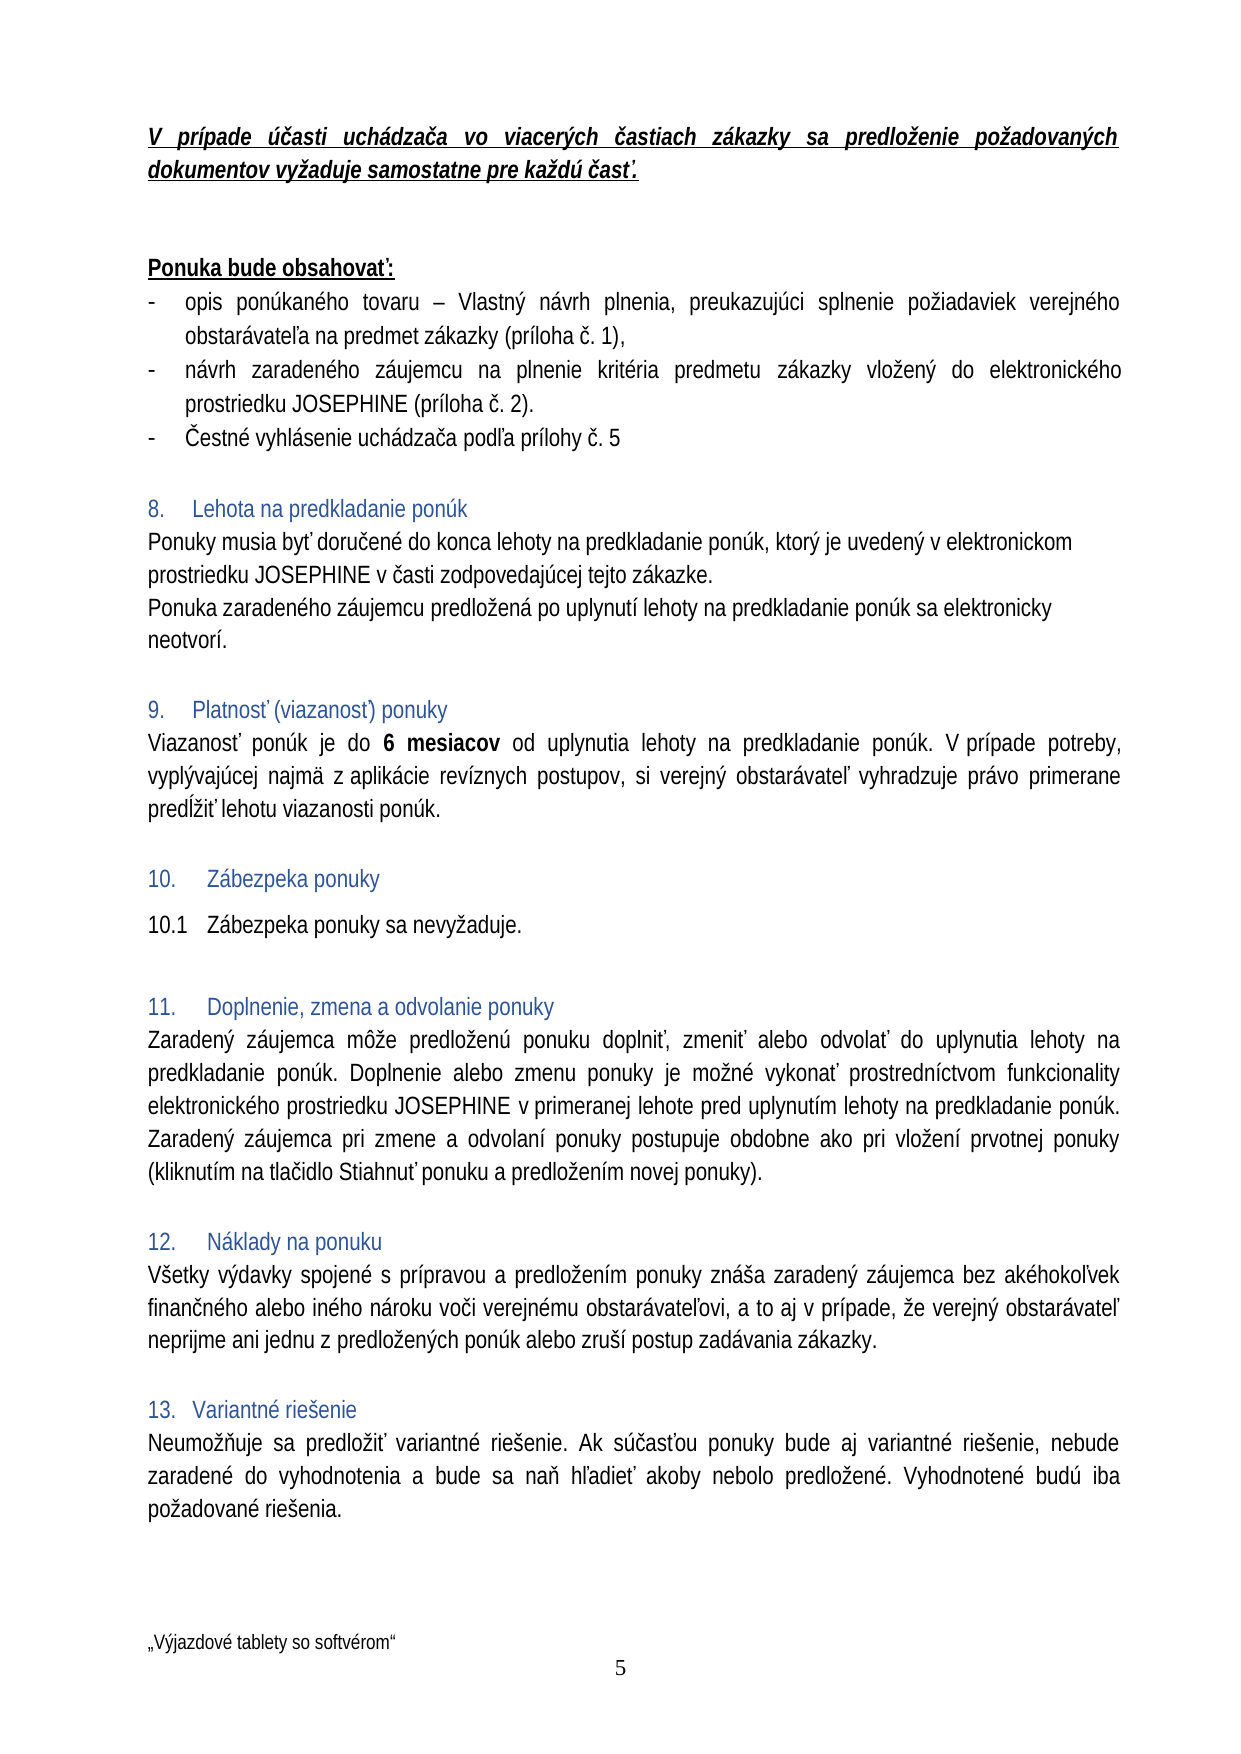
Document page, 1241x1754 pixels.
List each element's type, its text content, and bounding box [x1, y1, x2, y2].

text Ponuka bude obsahovať: [148, 253, 1122, 282]
list Čestné vyhlásenie uchádzača podľa prílohy č. 5 [148, 422, 1122, 452]
text Zaradený záujemca môže predloženú ponuku doplniť, zmeniť alebo odvolať do uplynutia lehoty na predkladanie ponúk. Doplnenie alebo zmenu ponuky je možné vykonať prostredníctvom funkcionality elektronického prostriedku JOSEPHINE v primeranej lehote pred uplynutím lehoty na predkladanie ponúk. Zaradený záujemca pri zmene a odvolaní ponuky postupuje obdobne ako pri vložení prvotnej ponuky (kliknutím na tlačidlo Stiahnuť ponuku a predložením novej ponuky). [148, 1025, 1122, 1185]
subtitle Variantné riešenie [148, 1396, 1122, 1424]
subtitle Lehota na predkladanie ponúk [148, 494, 1122, 522]
subtitle Doplnenie, zmena a odvolanie ponuky [148, 992, 1122, 1021]
text Ponuky musia byť doručené do konca lehoty na predkladanie ponúk, ktorý je uvedený v elektronickom [148, 527, 1122, 555]
text Ponuka zaradeného záujemcu predložená po uplynutí lehoty na predkladanie ponúk sa elektronicky [148, 593, 1122, 621]
list opis ponúkaného tovaru – Vlastný návrh plnenia, preukazujúci splnenie požiadaviek verejného obstarávateľa na predmet zákazky (príloha č. 1), [148, 286, 1122, 350]
subtitle Náklady na ponuku [148, 1227, 1122, 1255]
list Zábezpeka ponuky sa nevyžaduje. [148, 910, 1122, 938]
text Neumožňuje sa predložiť variantné riešenie. Ak súčasťou ponuky bude aj variantné riešenie, nebude zaradené do vyhodnotenia a bude sa naň hľadieť akoby nebolo predložené. Vyhodnotené budú iba požadované riešenia. [148, 1428, 1122, 1523]
text Viazanosť ponúk je do 6 mesiacov od uplynutia lehoty na predkladanie ponúk. V prípade potreby, vyplývajúcej najmä z aplikácie revíznych postupov, si verejný obstarávateľ vyhradzuje právo primerane predĺžiť lehotu viazanosti ponúk. [148, 728, 1122, 823]
text prostriedku JOSEPHINE v časti zodpovedajúcej tejto zákazke. [148, 560, 1122, 588]
subtitle Zábezpeka ponuky [148, 864, 1122, 893]
list návrh zaradeného záujemcu na plnenie kritéria predmetu zákazky vložený do elektronického prostriedku JOSEPHINE (príloha č. 2). [148, 354, 1122, 417]
text Všetky výdavky spojené s prípravou a predložením ponuky znáša zaradený záujemca bez akéhokoľvek finančného alebo iného nároku voči verejnému obstarávateľovi, a to aj v prípade, že verejný obstarávateľ neprijme ani jednu z predložených ponúk alebo zruší postup zadávania zákazky. [148, 1260, 1122, 1354]
text V prípade účasti uchádzača vo viacerých častiach zákazky sa predloženie požadovaných dokumentov vyžaduje samostatne pre každú časť. [148, 122, 1122, 183]
subtitle Platnosť (viazanosť) ponuky [148, 696, 1122, 724]
text neotvorí. [148, 626, 1122, 654]
